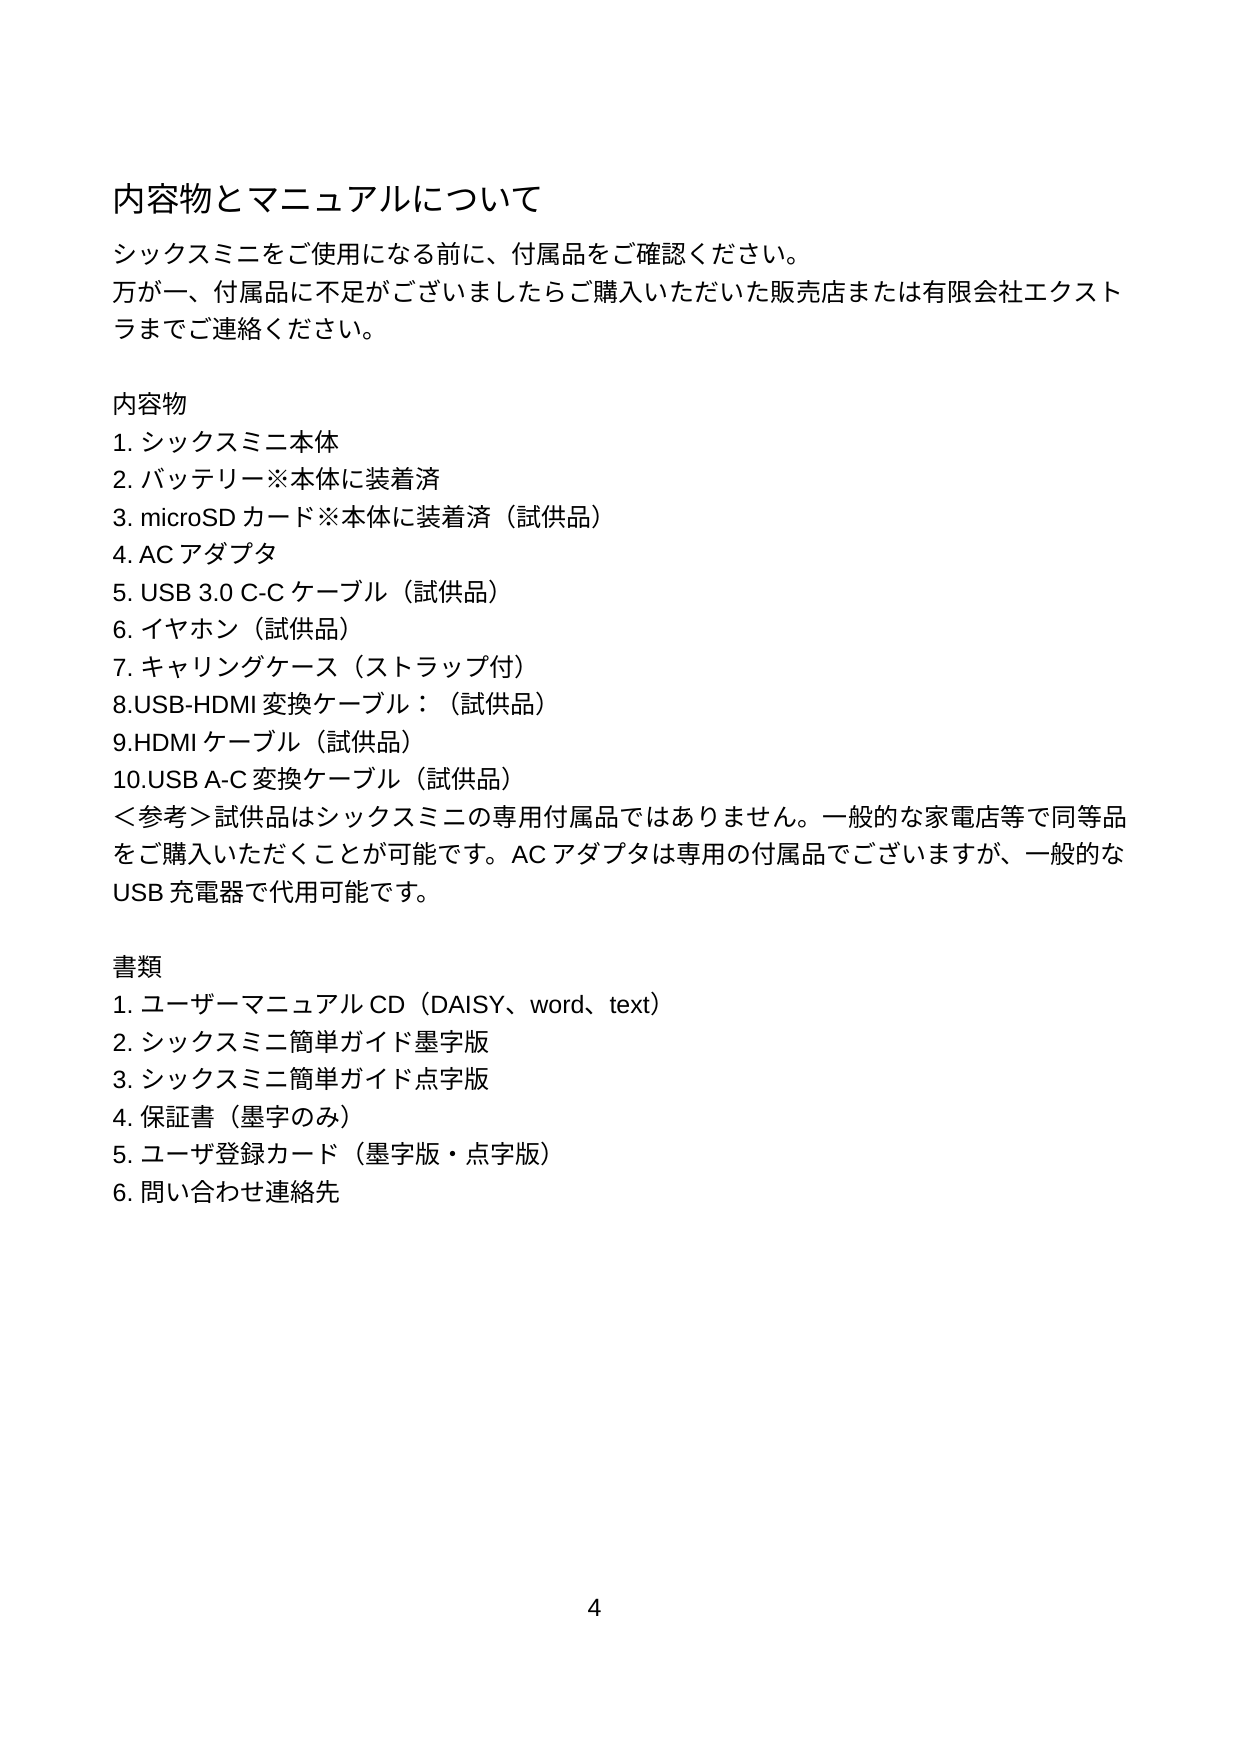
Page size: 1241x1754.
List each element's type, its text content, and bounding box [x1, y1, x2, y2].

text 1. ユーザーマニュアルCD（DAISY、word、text） [112, 984, 1128, 1022]
text 書類 [112, 947, 1128, 984]
text 5. ユーザ登録カード（墨字版・点字版） [112, 1134, 1128, 1172]
text 2. シックスミニ簡単ガイド墨字版 [112, 1022, 1128, 1059]
text 5. USB 3.0 C-Cケーブル（試供品） [112, 572, 1128, 609]
text 3. シックスミニ簡単ガイド点字版 [112, 1059, 1128, 1097]
text シックスミニをご使用になる前に、付属品をご確認ください。 [112, 234, 1128, 272]
text 8.USB-HDMI変換ケーブル：（試供品） [112, 684, 1128, 722]
text 6. 問い合わせ連絡先 [112, 1172, 1128, 1209]
text 内容物 [112, 384, 1128, 422]
text 4. ACアダプタ [112, 534, 1128, 572]
text 2. バッテリー※本体に装着済 [112, 459, 1128, 497]
text 1. シックスミニ本体 [112, 422, 1128, 459]
text 10.USB A-C変換ケーブル（試供品） [112, 759, 1128, 797]
text 内容物とマニュアルについて [112, 159, 1128, 234]
text ＜参考＞試供品はシックスミニの専用付属品ではありません。一般的な家電店等で同等品をご購入いただくことが可能です。ACアダプタは専用の付属品でございますが、一般的なUSB充電器で代用可能です。 [112, 797, 1128, 909]
text 7. キャリングケース（ストラップ付） [112, 647, 1128, 684]
text 3. microSDカード※本体に装着済（試供品） [112, 497, 1128, 534]
text 万が一、付属品に不足がございましたらご購入いただいた販売店または有限会社エクストラまでご連絡ください。 [112, 272, 1128, 347]
text 6. イヤホン（試供品） [112, 609, 1128, 647]
text 9.HDMIケーブル（試供品） [112, 722, 1128, 759]
text 4. 保証書（墨字のみ） [112, 1097, 1128, 1134]
